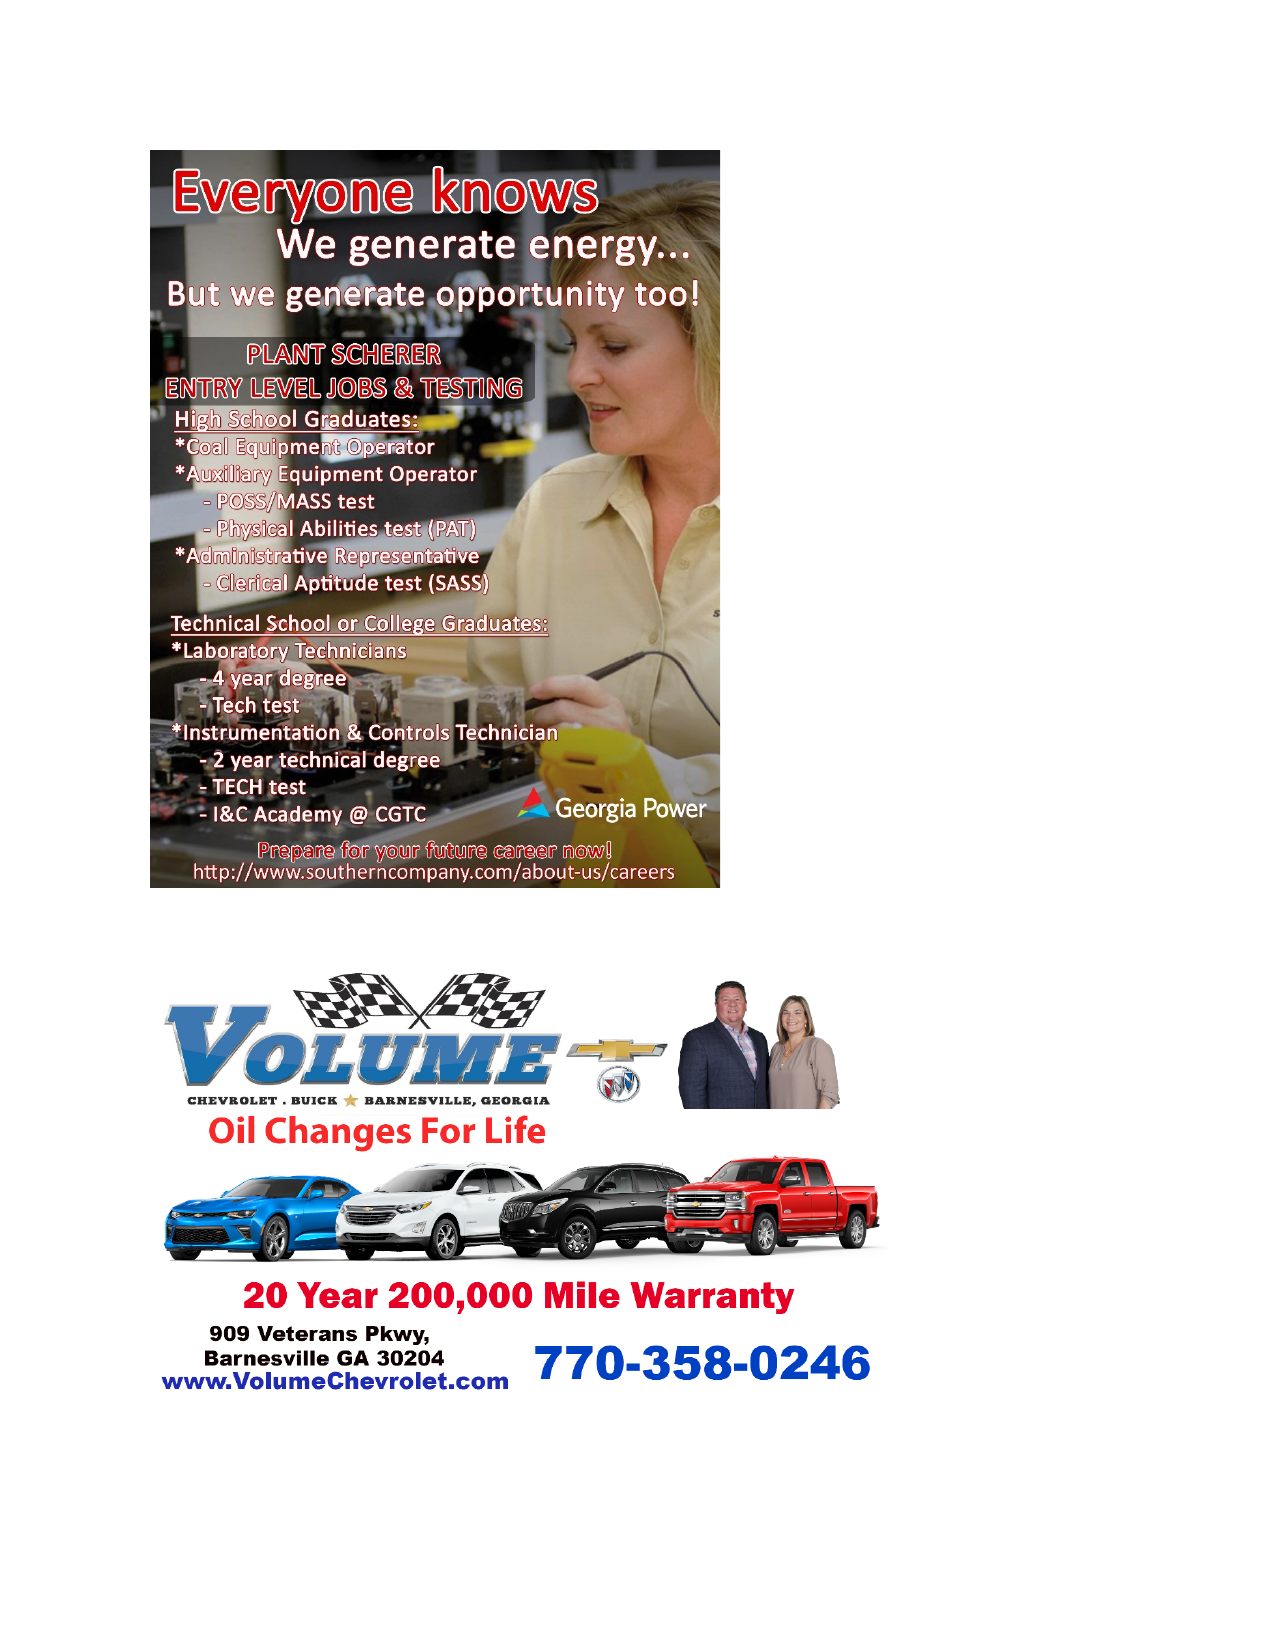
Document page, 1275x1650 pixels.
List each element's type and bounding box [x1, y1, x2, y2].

picture [150, 150, 721, 888]
picture [150, 953, 888, 1415]
